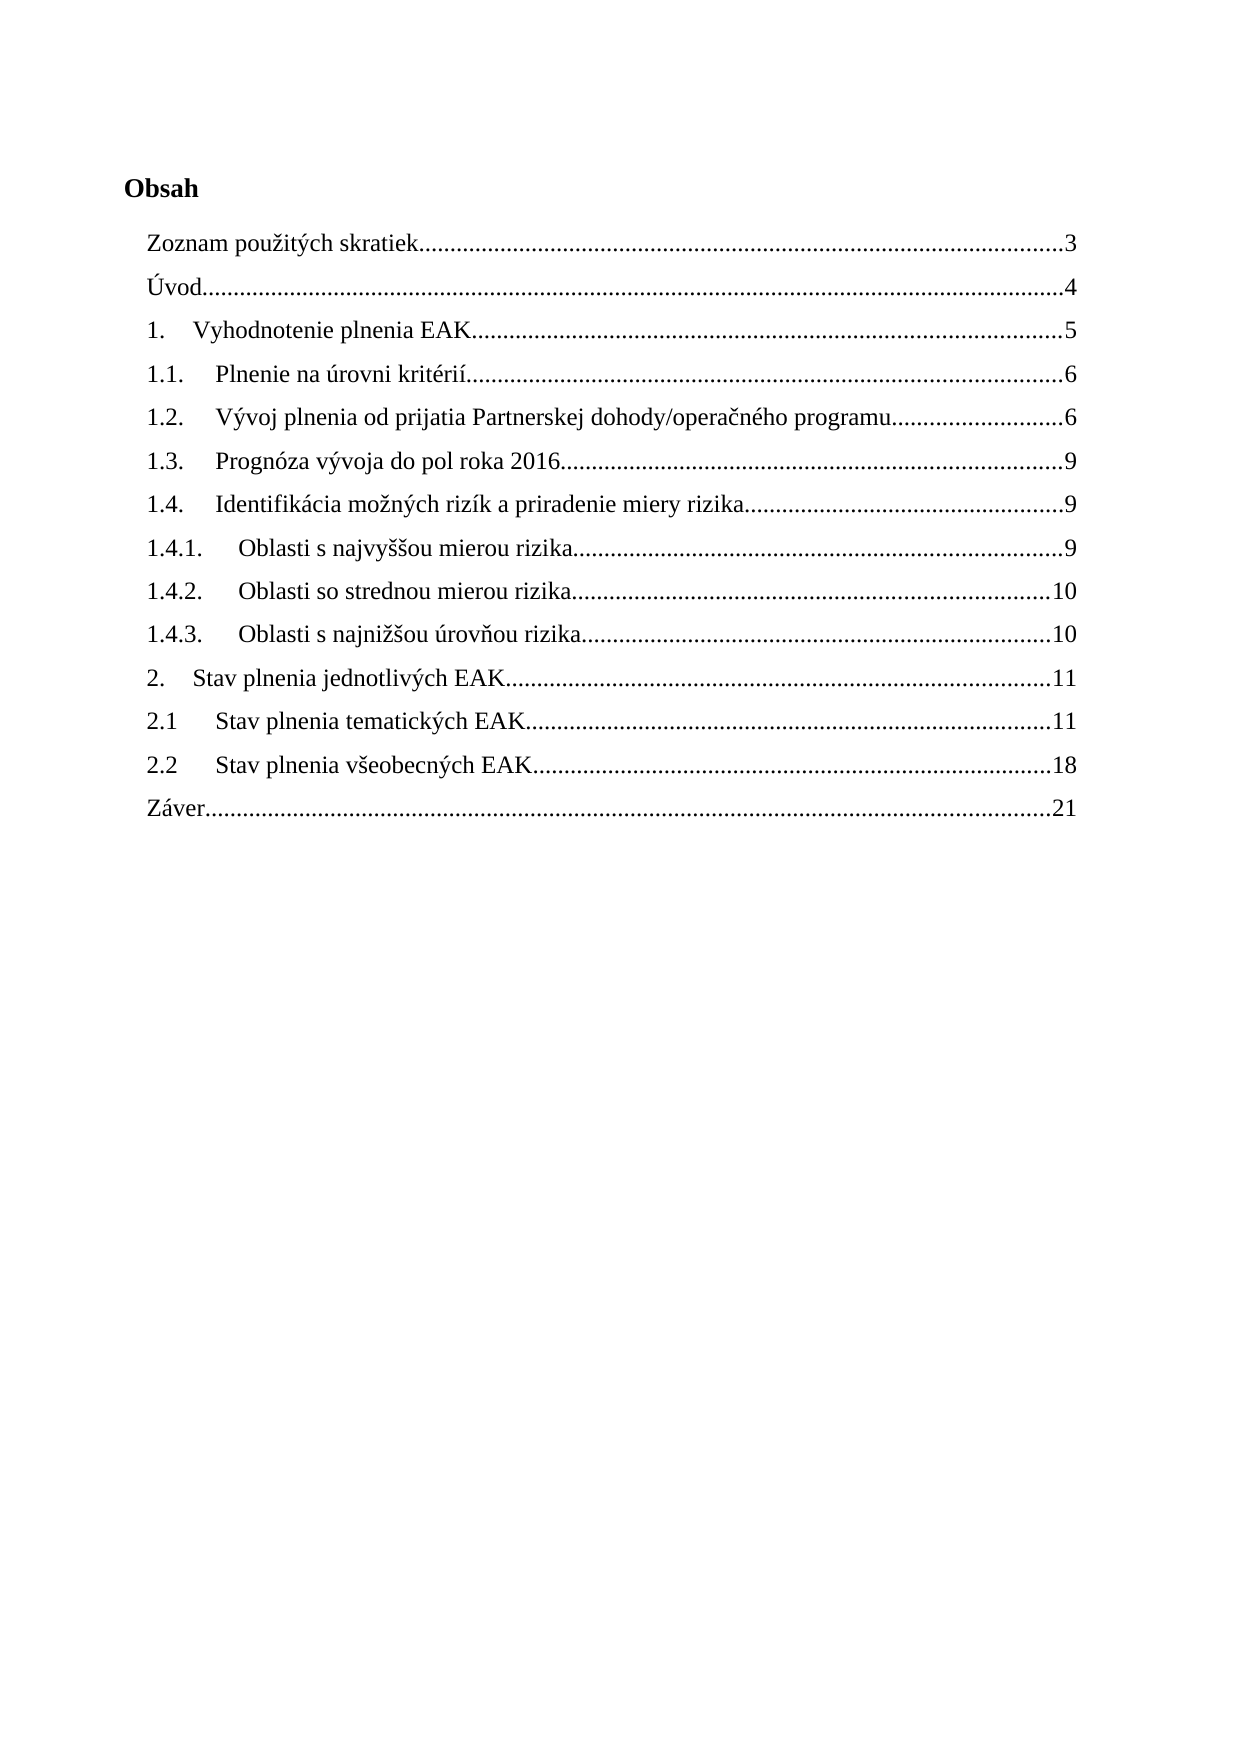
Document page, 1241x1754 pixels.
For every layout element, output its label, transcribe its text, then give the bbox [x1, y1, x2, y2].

text Obsah [123, 172, 1078, 203]
